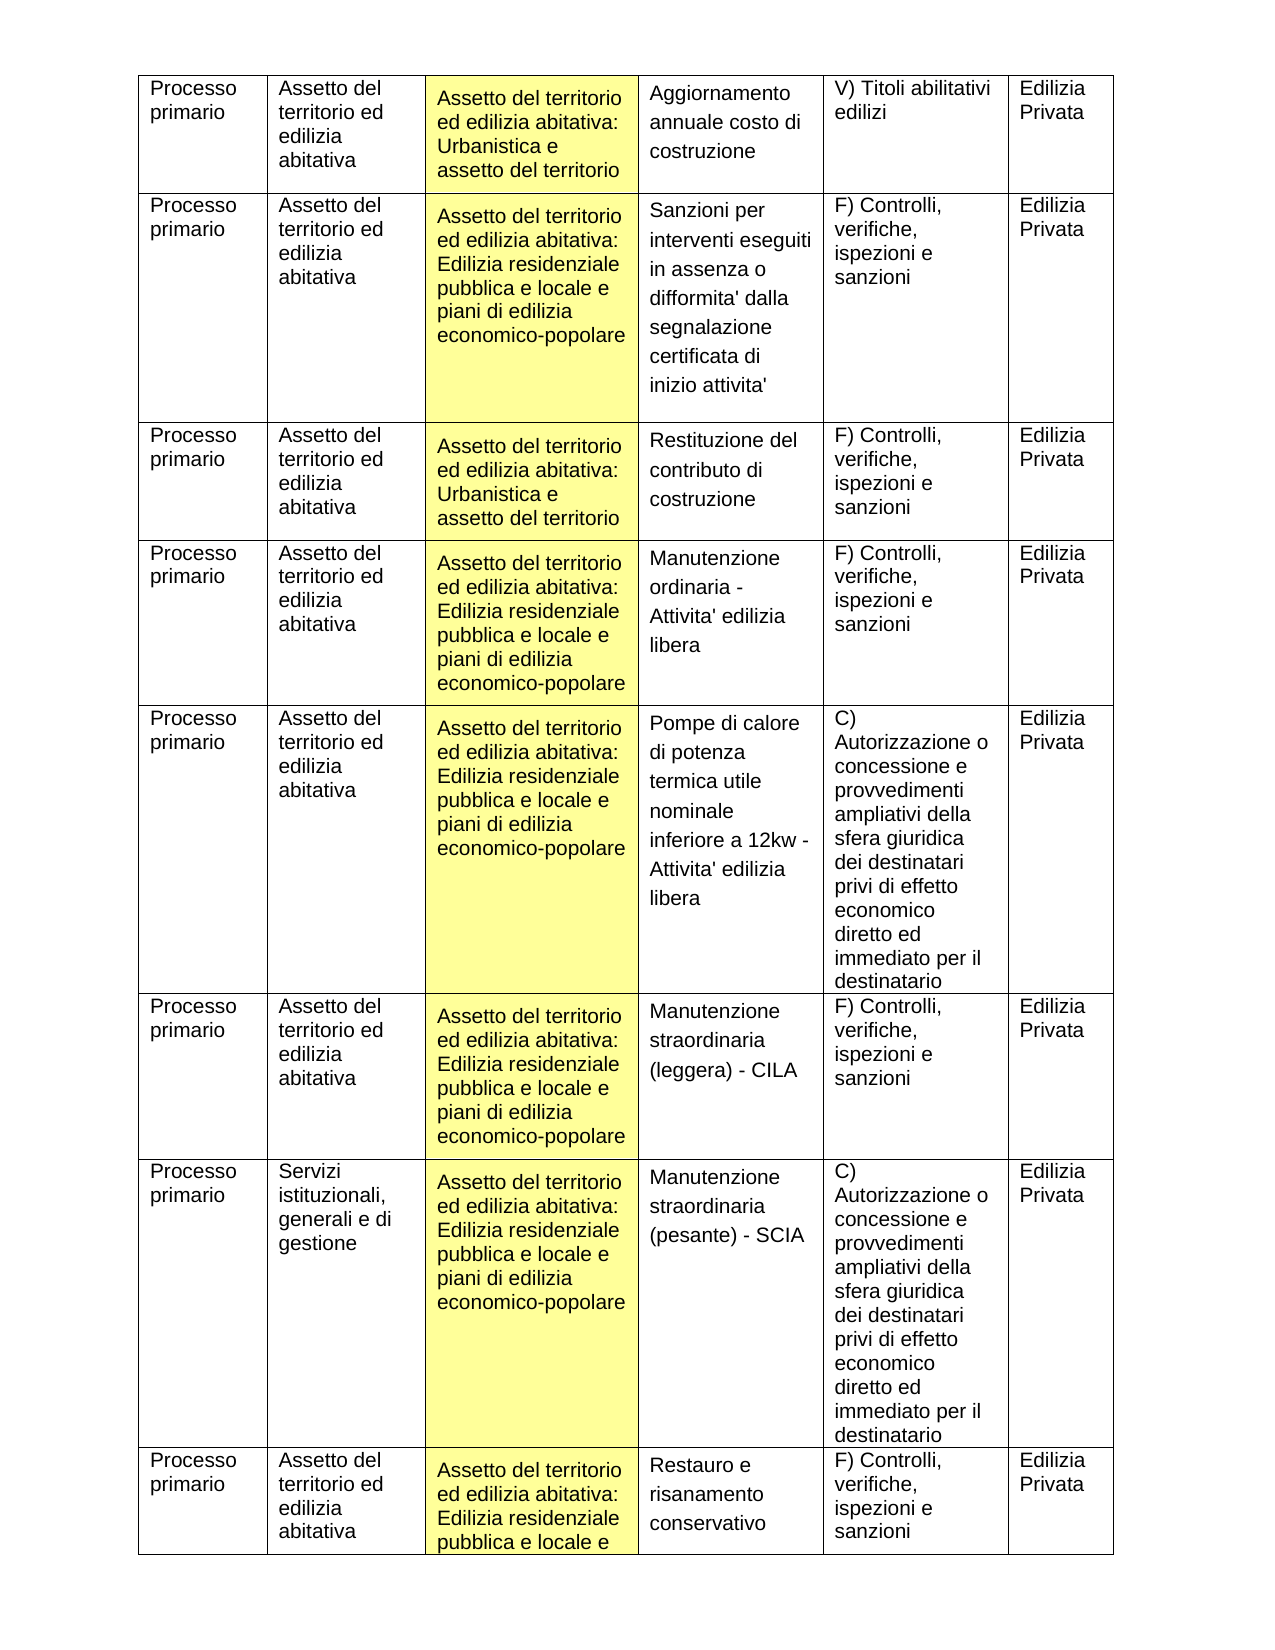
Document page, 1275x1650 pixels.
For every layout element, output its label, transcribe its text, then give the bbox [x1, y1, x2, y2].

table_cell Processo primario [139, 1448, 267, 1554]
table_cell Assetto del territorio ed edilizia abitativa [268, 994, 425, 1158]
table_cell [426, 76, 638, 192]
table_cell Restituzione del contributo di costruzione [639, 423, 823, 540]
table_cell Manutenzione straordinaria (leggera) - CILA [639, 994, 823, 1158]
table_cell F) Controlli, verifiche, ispezioni e sanzioni [824, 994, 1008, 1158]
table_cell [824, 1448, 1008, 1554]
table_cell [268, 1448, 425, 1554]
table_cell Processo primario [139, 1160, 267, 1447]
table_cell Edilizia Privata [1009, 194, 1113, 422]
table_cell Processo primario [139, 423, 267, 540]
table_cell Assetto del territorio ed edilizia abitativa [268, 541, 425, 705]
table_cell Edilizia Privata [1009, 994, 1113, 1158]
table_cell F) Controlli, verifiche, ispezioni e sanzioni [824, 423, 1008, 540]
table_cell Assetto del territorio ed edilizia abitativa [268, 194, 425, 422]
table_cell Pompe di calore di potenza termica utile nominale inferiore a 12kw - Attivita' edilizia libera [639, 706, 823, 993]
table_cell Processo primario [139, 194, 267, 422]
table_cell Edilizia Privata [1009, 76, 1113, 192]
table_cell Assetto del territorio ed edilizia abitativa: Edilizia residenziale pubblica e locale e piani di edilizia economico-popolare [426, 994, 638, 1158]
table_cell Manutenzione ordinaria - Attivita' edilizia libera [639, 541, 823, 705]
table_cell Sanzioni per interventi eseguiti in assenza o difformita' dalla segnalazione certificata di inizio attivita' [639, 194, 823, 422]
table_cell Manutenzione straordinaria (pesante) - SCIA [639, 1160, 823, 1447]
table_cell Edilizia Privata [1009, 423, 1113, 540]
table_cell Edilizia Privata [1009, 1160, 1113, 1447]
table_cell F) Controlli, verifiche, ispezioni e sanzioni [824, 541, 1008, 705]
table_cell Servizi istituzionali, generali e di gestione [268, 1160, 425, 1447]
table_cell Assetto del territorio ed edilizia abitativa: Edilizia residenziale pubblica e locale e piani di edilizia economico-popolare [426, 1160, 638, 1447]
table_cell F) Controlli, verifiche, ispezioni e sanzioni [824, 194, 1008, 422]
table_cell Processo primario [139, 706, 267, 993]
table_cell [426, 1448, 638, 1554]
table_cell Assetto del territorio ed edilizia abitativa [268, 423, 425, 540]
table_cell Edilizia Privata [1009, 541, 1113, 705]
table_cell Assetto del territorio ed edilizia abitativa: Edilizia residenziale pubblica e locale e piani di edilizia economico-popolare [426, 706, 638, 993]
table_cell Assetto del territorio ed edilizia abitativa: Urbanistica e assetto del territorio [426, 423, 638, 540]
table_cell Edilizia Privata [1009, 706, 1113, 993]
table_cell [639, 1448, 823, 1554]
table_cell Aggiornamento annuale costo di costruzione [639, 76, 823, 192]
table_cell Assetto del territorio ed edilizia abitativa: Edilizia residenziale pubblica e locale e piani di edilizia economico-popolare [426, 541, 638, 705]
table_cell Assetto del territorio ed edilizia abitativa: Edilizia residenziale pubblica e locale e piani di edilizia economico-popolare [426, 194, 638, 422]
table_cell Processo primario [139, 541, 267, 705]
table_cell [268, 76, 425, 192]
table_cell V) Titoli abilitativi edilizi [824, 76, 1008, 192]
table_cell Processo primario [139, 76, 267, 192]
table_cell Edilizia Privata [1009, 1448, 1113, 1554]
table_cell Processo primario [139, 994, 267, 1158]
table_cell Assetto del territorio ed edilizia abitativa [268, 706, 425, 993]
